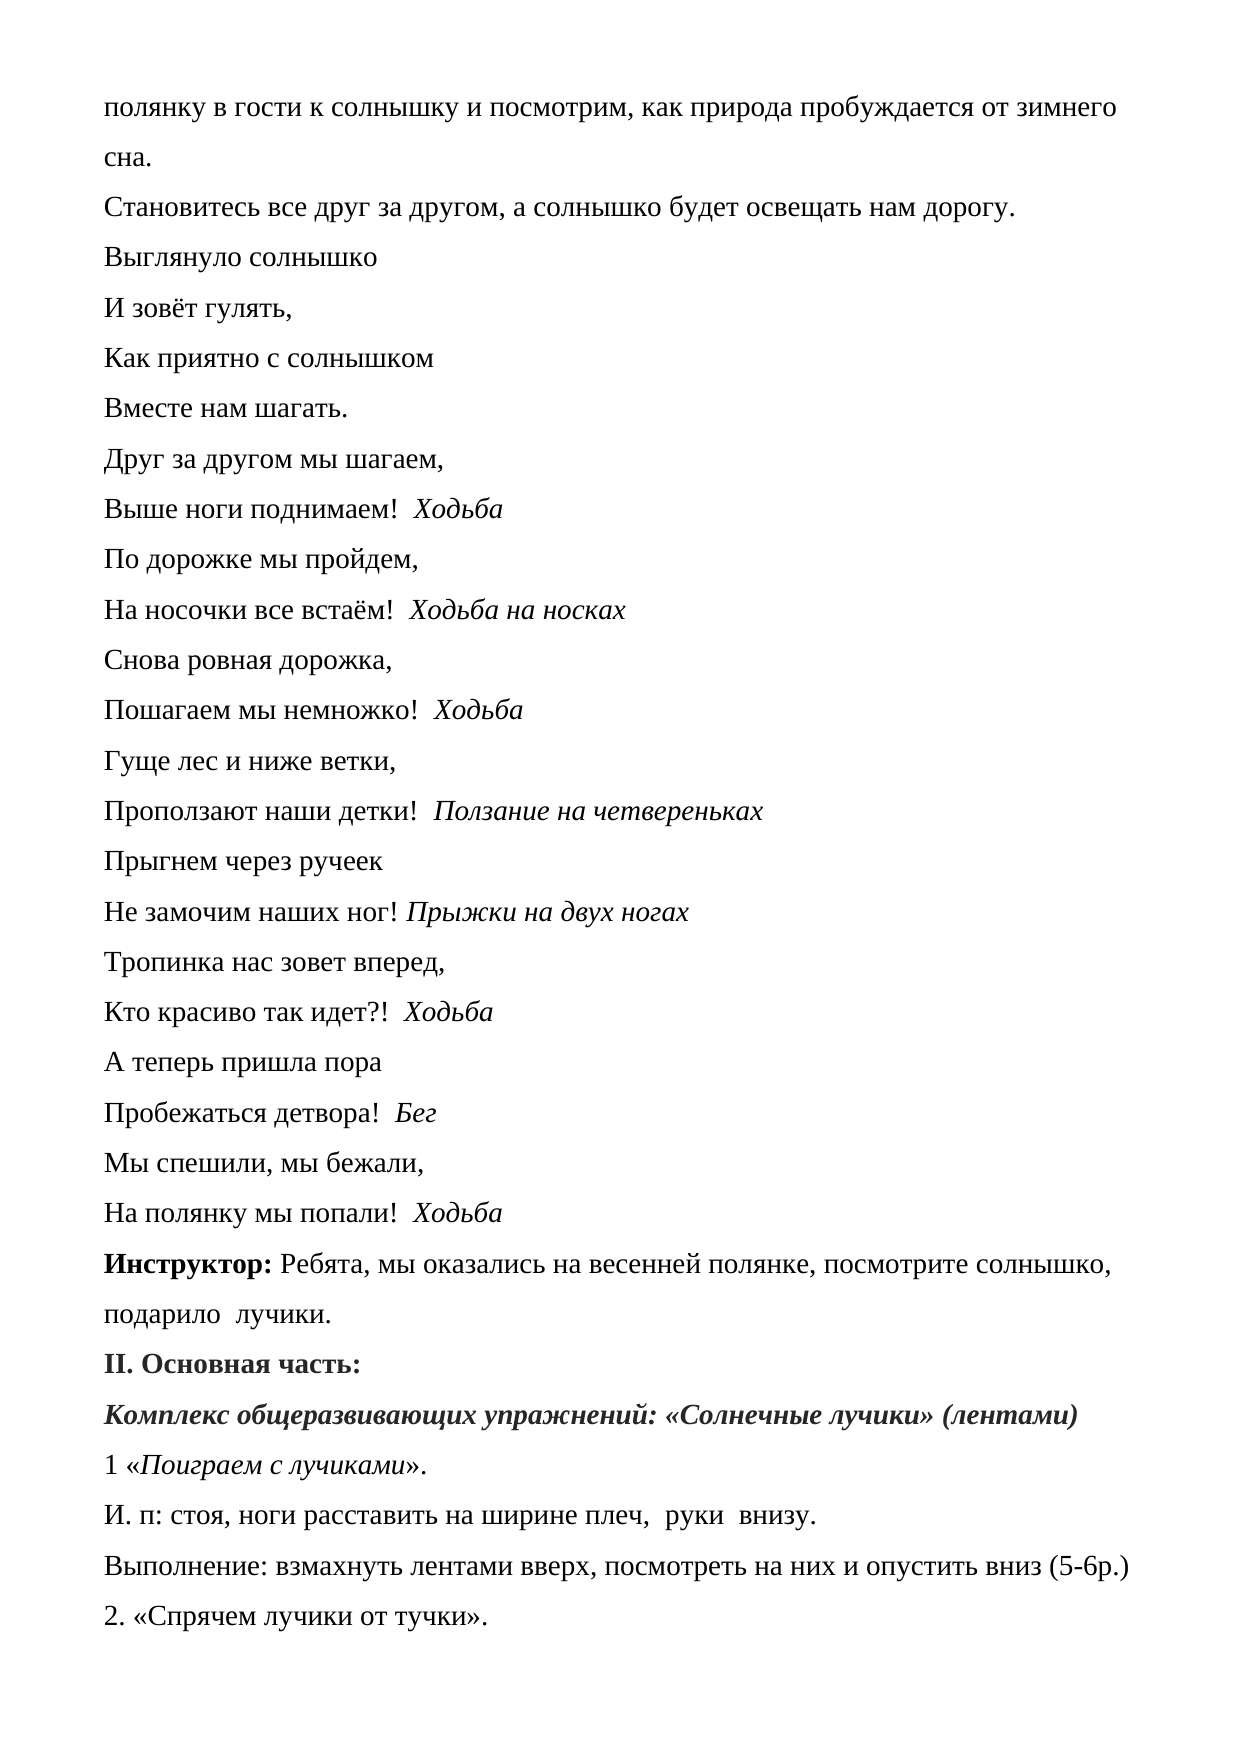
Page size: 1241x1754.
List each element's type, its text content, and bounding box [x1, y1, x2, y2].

text Становитесь все друг за другом, а солнышко будет освещать нам дорогу. [103, 189, 1152, 223]
text Выполнение: взмахнуть лентами вверх, посмотреть на них и опустить вниз (5-6р.) [103, 1548, 1152, 1581]
text Как приятно с солнышком [103, 340, 1152, 374]
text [103, 89, 1152, 172]
text И. п: стоя, ноги расставить на ширине плеч, руки внизу. [103, 1497, 1152, 1531]
text 1 «Поиграем с лучиками». [103, 1447, 1152, 1481]
text И зовёт гулять, [103, 290, 1152, 323]
text II. Основная часть: [103, 1346, 1152, 1380]
text Комплекс общеразвивающих упражнений: «Солнечные лучики» (лентами) [103, 1397, 1152, 1430]
text 2. «Спрячем лучики от тучки». [103, 1598, 1152, 1632]
text Вместе нам шагать. Друг за другом мы шагаем, Выше ноги поднимаем! Ходьба По дорожке мы пройдем, На носочки все встаём! Ходьба на носках Снова ровная дорожка, Пошагаем мы немножко! Ходьба Гуще лес и ниже ветки, Проползают наши детки! Ползание на четвереньках Прыгнем через ручеек Не замочим наших ног! Прыжки на двух ногах Тропинка нас зовет вперед, Кто красиво так идет?! Ходьба А теперь пришла пора Пробежаться детвора! Бег Мы спешили, мы бежали, На полянку мы попали! Ходьба Инструктор: Ребята, мы оказались на весенней полянке, посмотрите солнышко, подарило лучики. [103, 391, 1152, 1330]
text Выглянуло солнышко [103, 239, 1152, 273]
